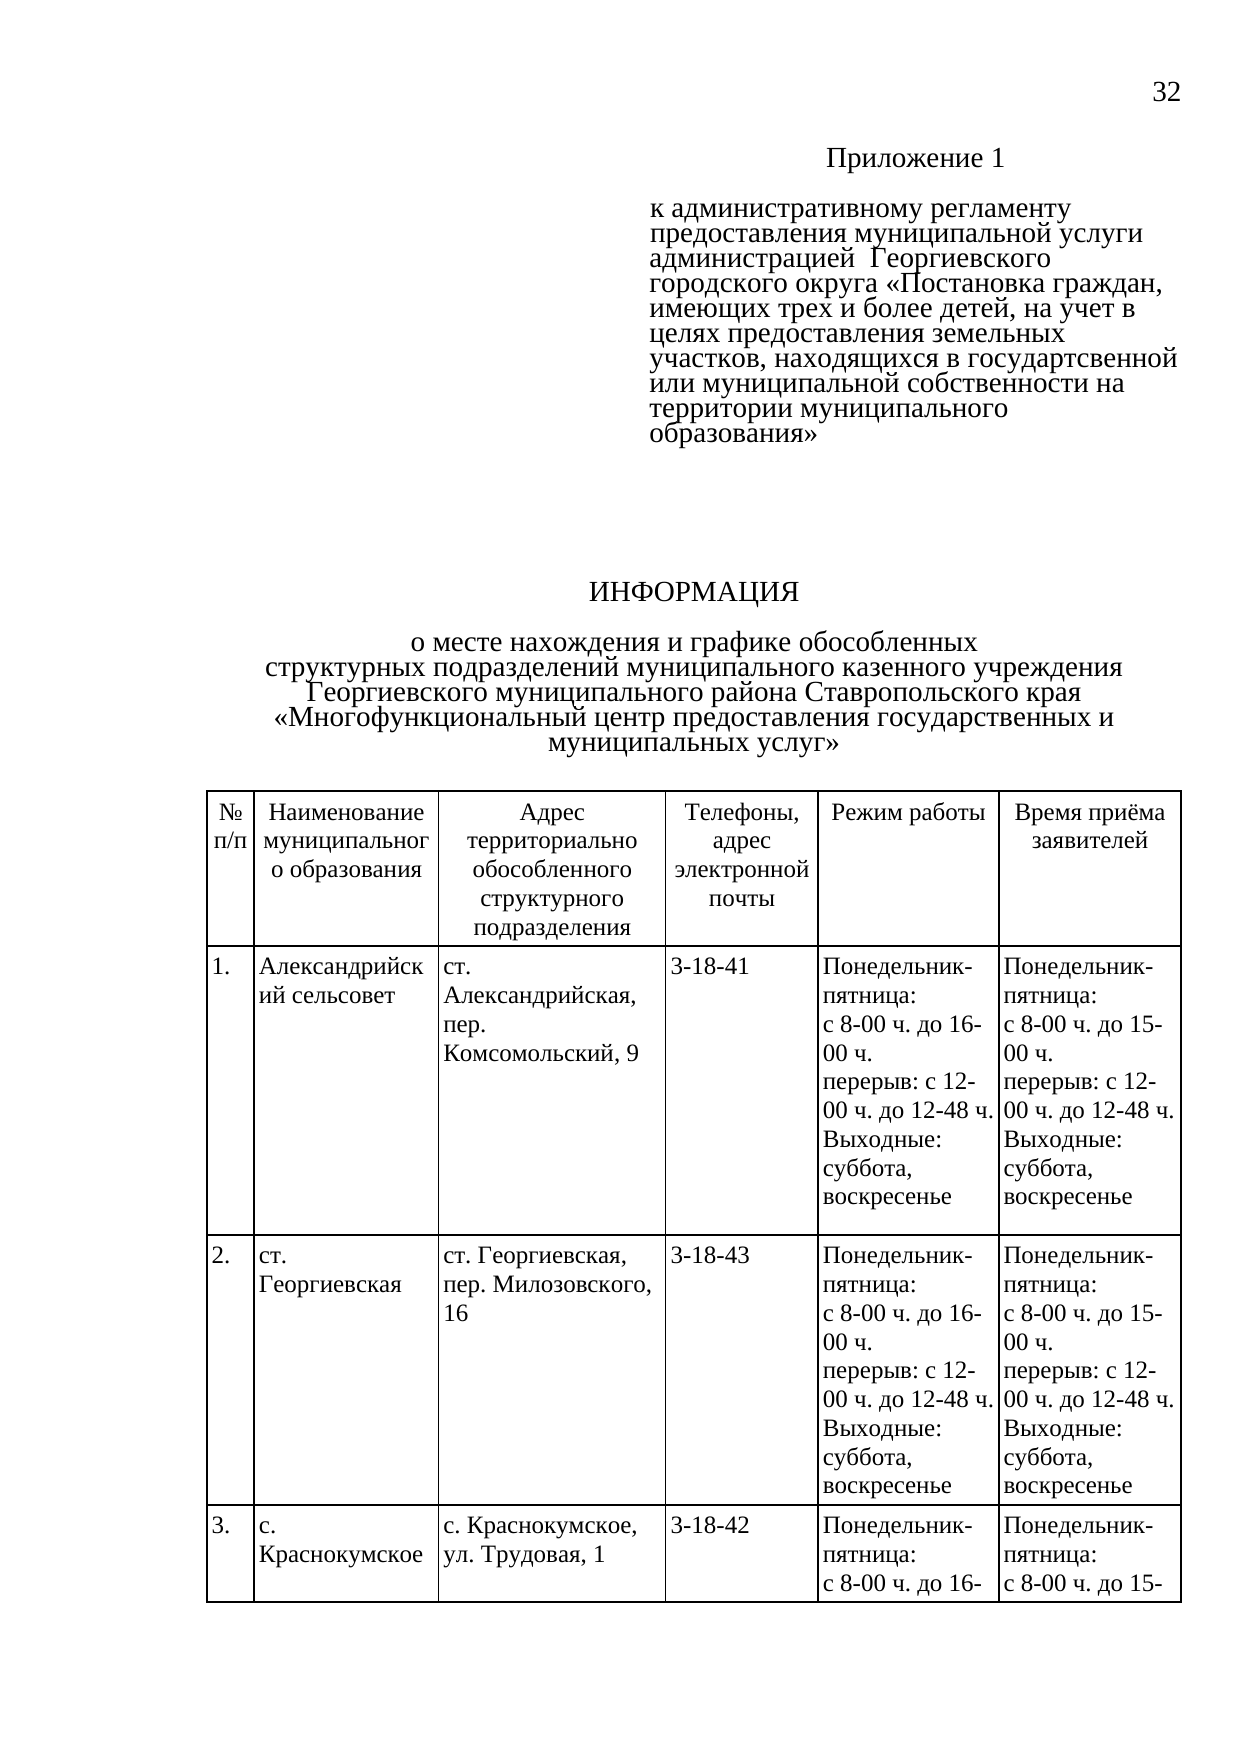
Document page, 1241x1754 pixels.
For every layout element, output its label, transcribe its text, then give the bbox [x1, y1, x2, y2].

text к административному регламенту [649, 198, 1181, 223]
text Приложение 1 [649, 148, 1181, 173]
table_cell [439, 1506, 665, 1601]
text ИНФОРМАЦИЯ [756, 582, 1181, 607]
table_cell с. Краснокумское [255, 1506, 438, 1601]
table_cell Понедельник-пятница: с 8-00 ч. до 16-00 ч. перерыв: с 12-00 ч. до 12-48 ч. Выходные: суббота, воскресенье [819, 947, 998, 1234]
table_cell 3-18-43 [666, 1236, 817, 1504]
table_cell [819, 1506, 998, 1601]
table_header № п/п [208, 792, 253, 945]
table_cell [1000, 1506, 1180, 1601]
table_cell 3. [208, 1506, 253, 1601]
table_cell 3-18-42 [666, 1506, 817, 1601]
table_cell Александрийский сельсовет [255, 947, 438, 1234]
table_header Режим работы [819, 792, 998, 945]
table_cell ст. Георгиевская, пер. Милозовского, 16 [439, 1236, 665, 1504]
table_header Адрес территориально обособленного структурного подразделения [439, 792, 665, 945]
text структурных подразделений муниципального казенного учреждения Георгиевского муниципального района Ставропольского края «Многофункциональный центр предоставления государственных и муниципальных услуг» [207, 657, 1181, 757]
table_cell Понедельник-пятница: с 8-00 ч. до 15-00 ч. перерыв: с 12-00 ч. до 12-48 ч. Выходные: суббота, воскресенье [1000, 1236, 1180, 1504]
table_cell Понедельник-пятница: с 8-00 ч. до 15-00 ч. перерыв: с 12-00 ч. до 12-48 ч. Выходные: суббота, воскресенье [1000, 947, 1180, 1234]
table_cell ст. Александрийская, пер. Комсомольский, 9 [439, 947, 665, 1234]
table_header Наименование муниципального образования [255, 792, 438, 945]
table_cell ст. Георгиевская [255, 1236, 438, 1504]
table_cell 2. [208, 1236, 253, 1504]
text ИНФОРМАЦИЯ [207, 582, 757, 607]
table_header Время приёма заявителей [1000, 792, 1180, 945]
text предоставления муниципальной услуги администрацией Георгиевского городского округа «Постановка граждан, имеющих трех и более детей, на учет в целях предоставления земельных участков, находящихся в государтсвенной или муниципальной собственности на территории муниципального образования» [649, 223, 1181, 448]
text о месте нахождения и графике обособленных [740, 632, 1181, 657]
table_header Телефоны, адрес электронной почты [666, 792, 817, 945]
table_cell 3-18-41 [666, 947, 817, 1234]
table_cell 1. [208, 947, 253, 1234]
text о месте нахождения и графике обособленных [207, 632, 737, 657]
table_cell Понедельник-пятница: с 8-00 ч. до 16-00 ч. перерыв: с 12-00 ч. до 12-48 ч. Выходные: суббота, воскресенье [819, 1236, 998, 1504]
